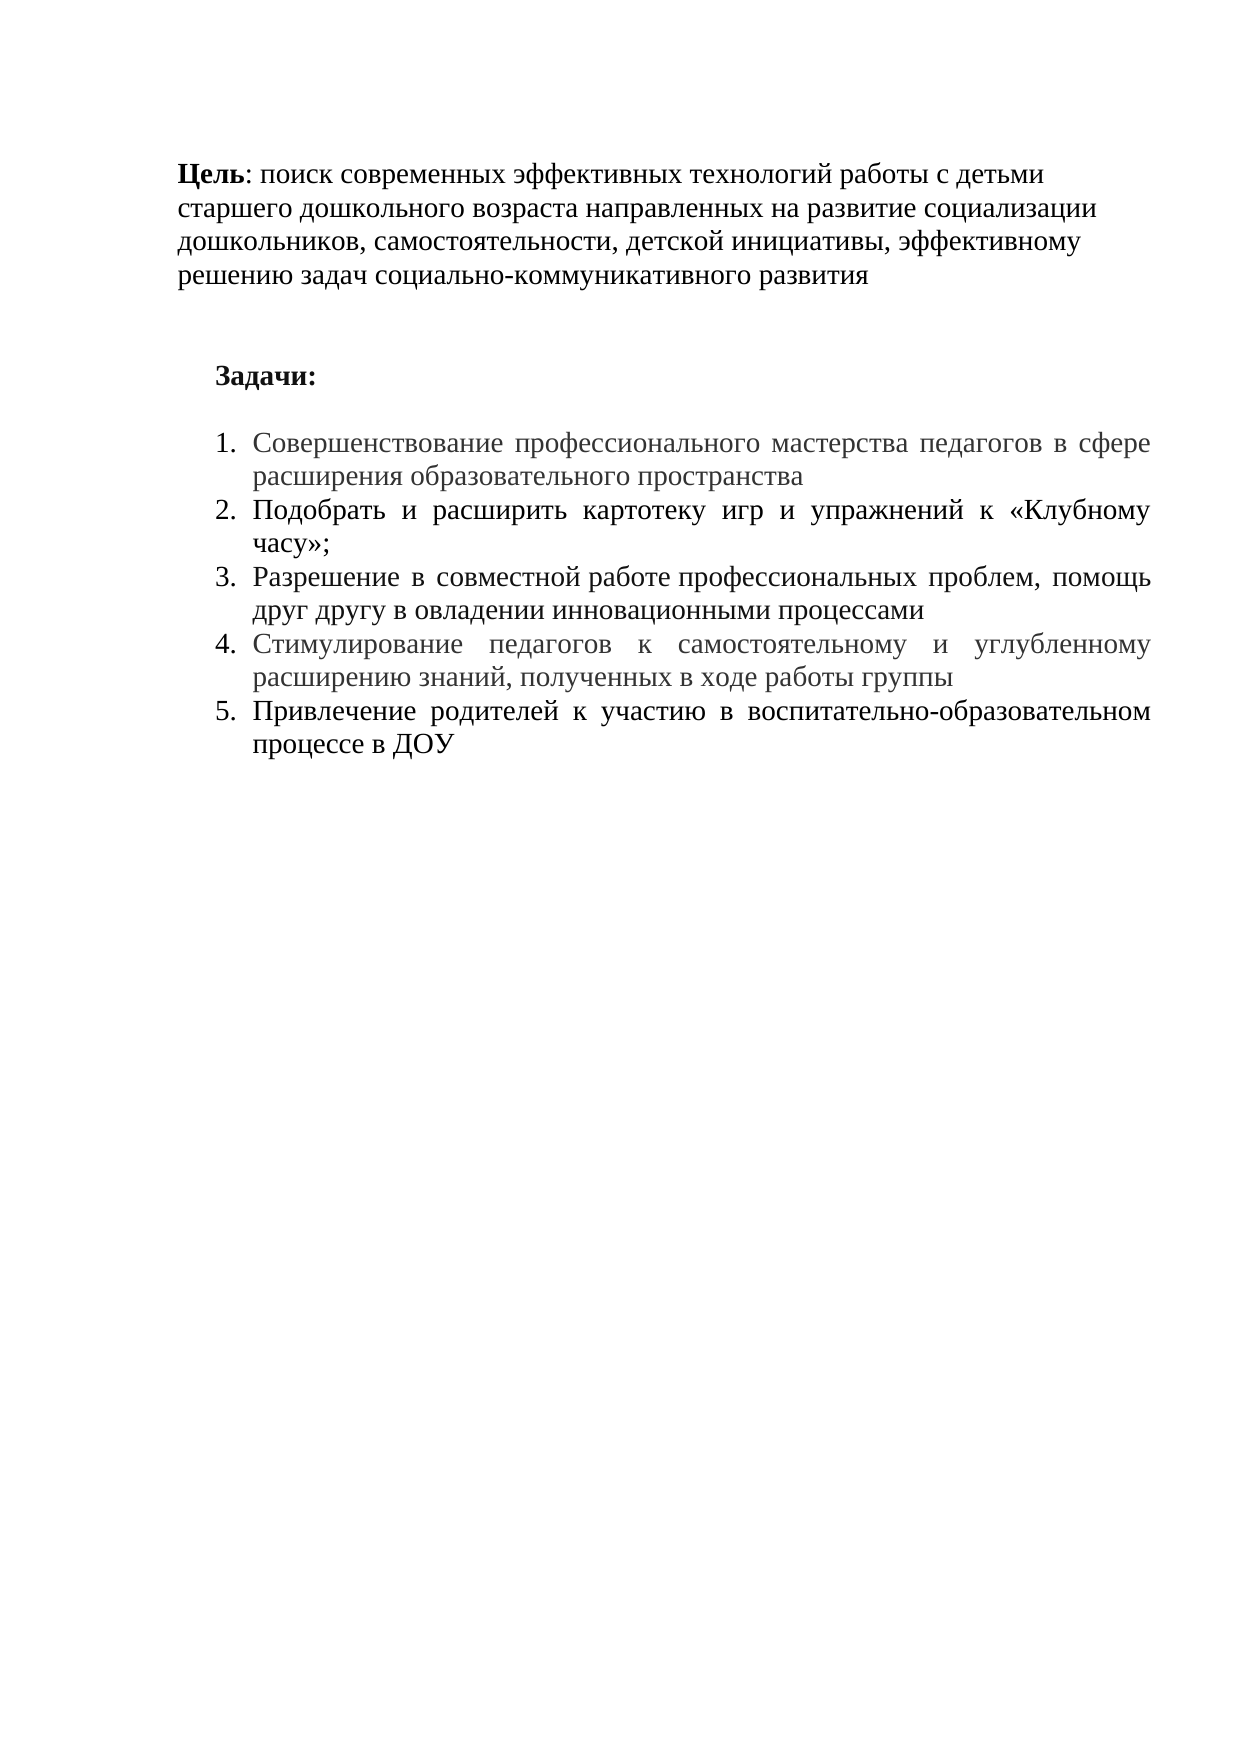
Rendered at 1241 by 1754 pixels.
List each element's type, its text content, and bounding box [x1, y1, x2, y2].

list Стимулирование педагогов к самостоятельному и углубленному расширению знаний, полученных в ходе работы группы [215, 626, 1152, 693]
text Задачи: [177, 358, 1152, 391]
list Подобрать и расширить картотеку игр и упражнений к «Клубному часу»; [215, 492, 1152, 559]
list Разрешение в совместной работе профессиональных проблем, помощь друг другу в овладении инновационными процессами [215, 559, 1152, 626]
list Привлечение родителей к участию в воспитательно-образовательном процессе в ДОУ [215, 693, 1152, 760]
list Совершенствование профессионального мастерства педагогов в сфере расширения образовательного пространства [215, 425, 1152, 492]
text Цель: поиск современных эффективных технологий работы с детьми старшего дошкольного возраста направленных на развитие социализации дошкольников, самостоятельности, детской инициативы, эффективному решению задач социально-коммуникативного развития [177, 156, 1152, 291]
